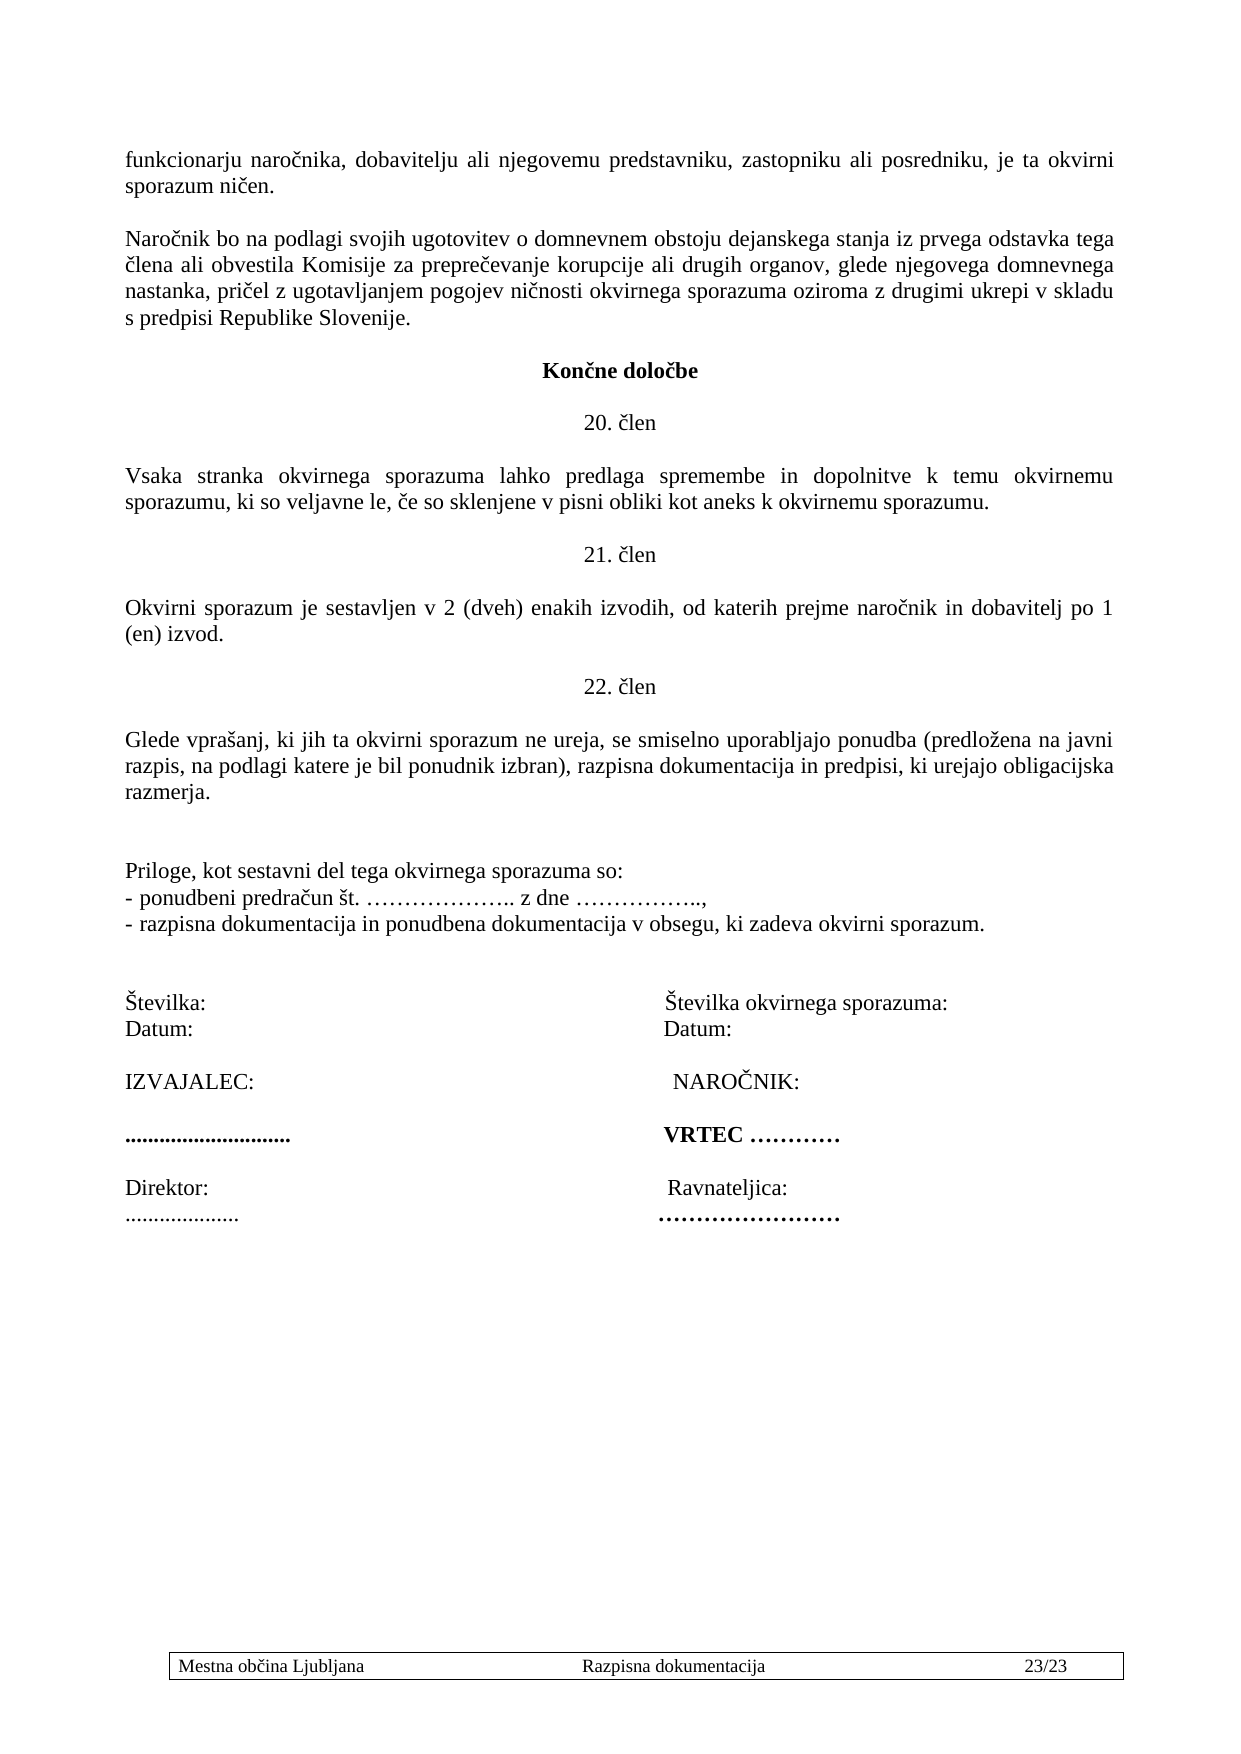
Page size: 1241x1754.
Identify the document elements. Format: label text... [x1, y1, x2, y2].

text Direktor: Ravnateljica: [125, 1174, 1115, 1200]
list ponudbeni predračun št. ……………….. z dne …………….., [125, 884, 1115, 910]
text Glede vprašanj, ki jih ta okvirni sporazum ne ureja, se smiselno uporabljajo ponudba (predložena na javni razpis, na podlagi katere je bil ponudnik izbran), razpisna dokumentacija in predpisi, ki urejajo obligacijska razmerja. [125, 726, 1115, 805]
text Vsaka stranka okvirnega sporazuma lahko predlaga spremembe in dopolnitve k temu okvirnemu sporazumu, ki so veljavne le, če so sklenjene v pisni obliki kot aneks k okvirnemu sporazumu. [125, 462, 1115, 515]
text Številka: Številka okvirnega sporazuma: [125, 989, 1115, 1016]
text Datum: Datum: [125, 1016, 1115, 1042]
text Končne določbe [125, 357, 1115, 383]
text 20. člen [125, 409, 1115, 436]
text ............................. VRTEC ………… [125, 1121, 1115, 1147]
list razpisna dokumentacija in ponudbena dokumentacija v obsegu, ki zadeva okvirni sporazum. [125, 910, 1115, 936]
text Okvirni sporazum je sestavljen v 2 (dveh) enakih izvodih, od katerih prejme naročnik in dobavitelj po 1 (en) izvod. [125, 594, 1115, 647]
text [125, 146, 1115, 198]
text IZVAJALEC: NAROČNIK: [125, 1068, 1115, 1094]
text 21. člen [125, 541, 1115, 567]
text 22. člen [125, 673, 1115, 699]
text .................... …………………… [125, 1200, 1115, 1226]
text Priloge, kot sestavni del tega okvirnega sporazuma so: [125, 857, 1115, 884]
text Naročnik bo na podlagi svojih ugotovitev o domnevnem obstoju dejanskega stanja iz prvega odstavka tega člena ali obvestila Komisije za preprečevanje korupcije ali drugih organov, glede njegovega domnevnega nastanka, pričel z ugotavljanjem pogojev ničnosti okvirnega sporazuma oziroma z drugimi ukrepi v skladu s predpisi Republike Slovenije. [125, 225, 1115, 330]
